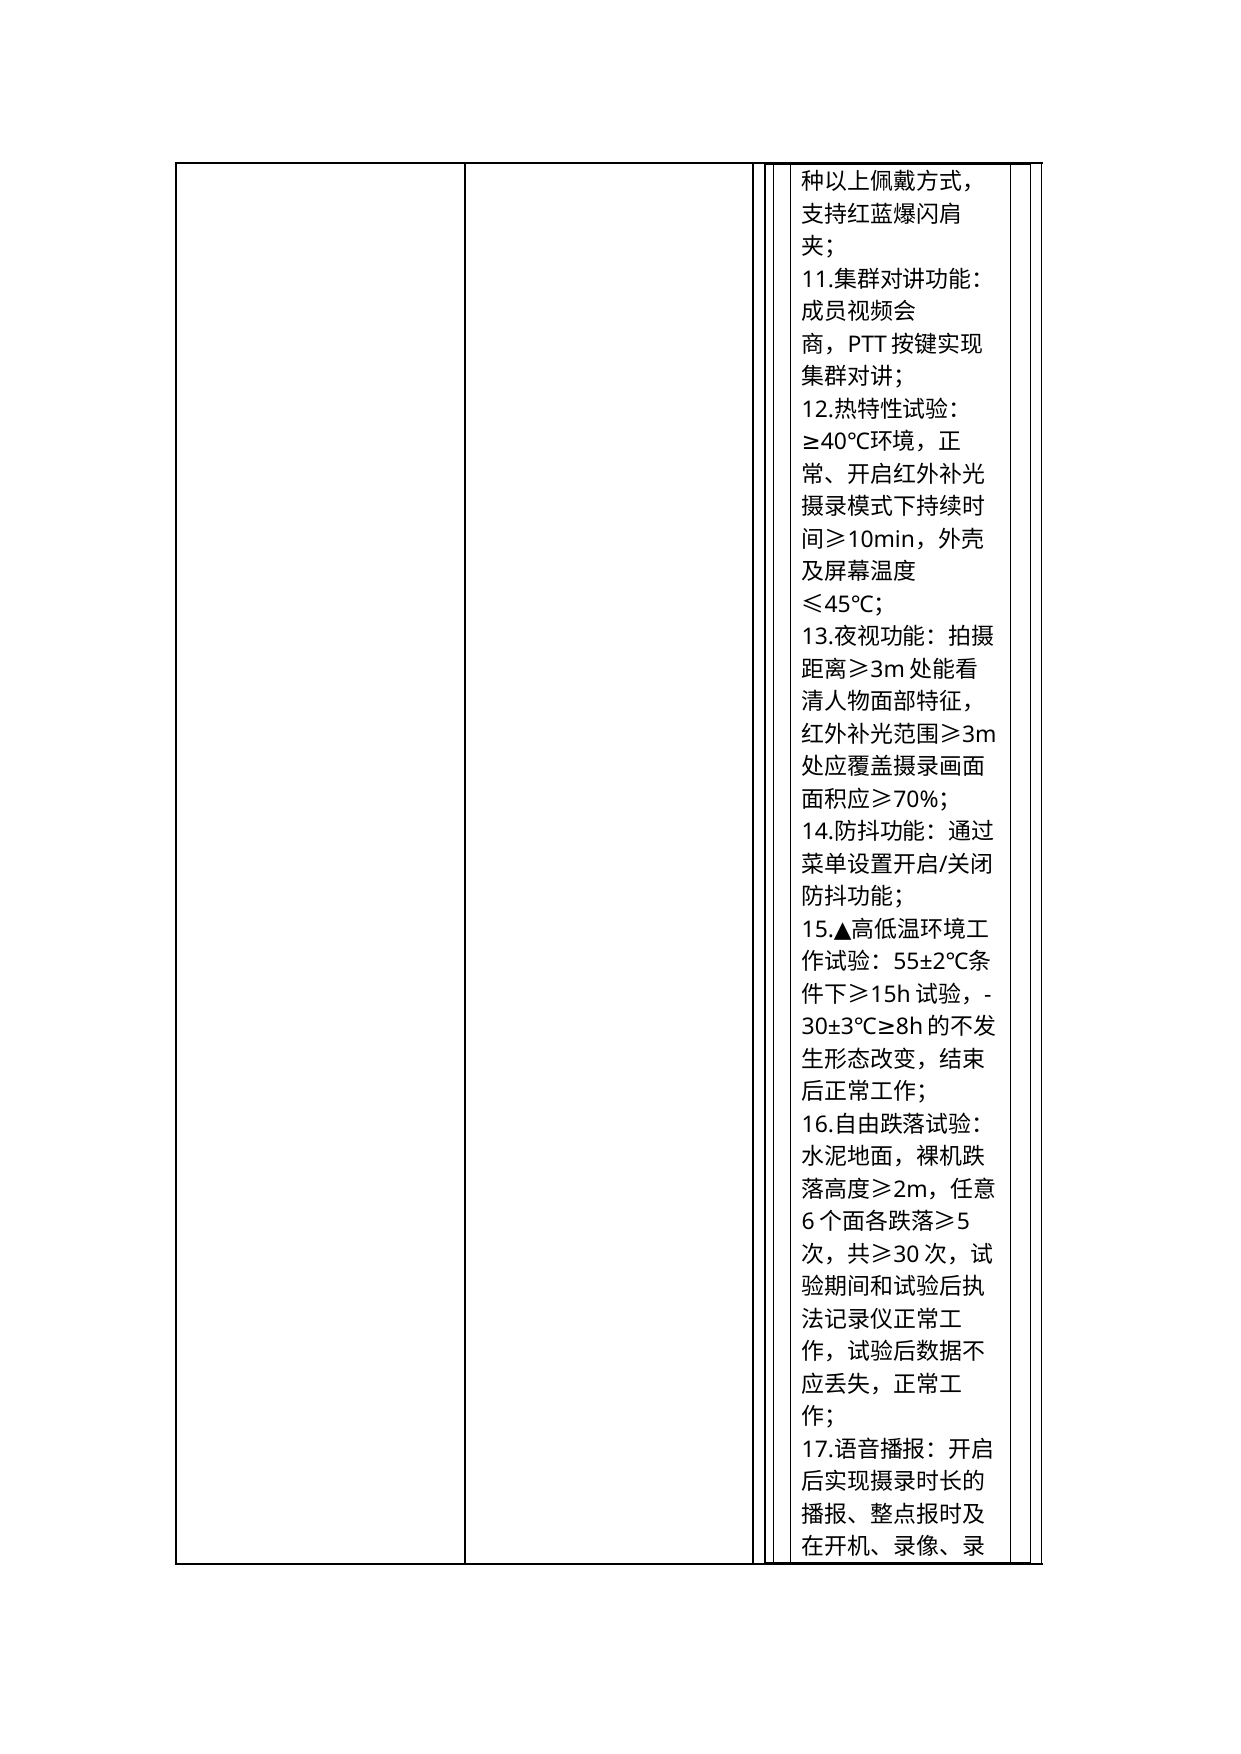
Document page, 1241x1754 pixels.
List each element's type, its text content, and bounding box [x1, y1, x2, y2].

table_cell [791, 165, 1010, 1562]
table_cell 1 [177, 164, 464, 1563]
table_cell [774, 165, 790, 1562]
table_cell [754, 164, 764, 1563]
table_cell [466, 164, 752, 1563]
table_cell [766, 165, 773, 1562]
table_cell [1011, 165, 1030, 1562]
table_cell [1031, 164, 1041, 1563]
